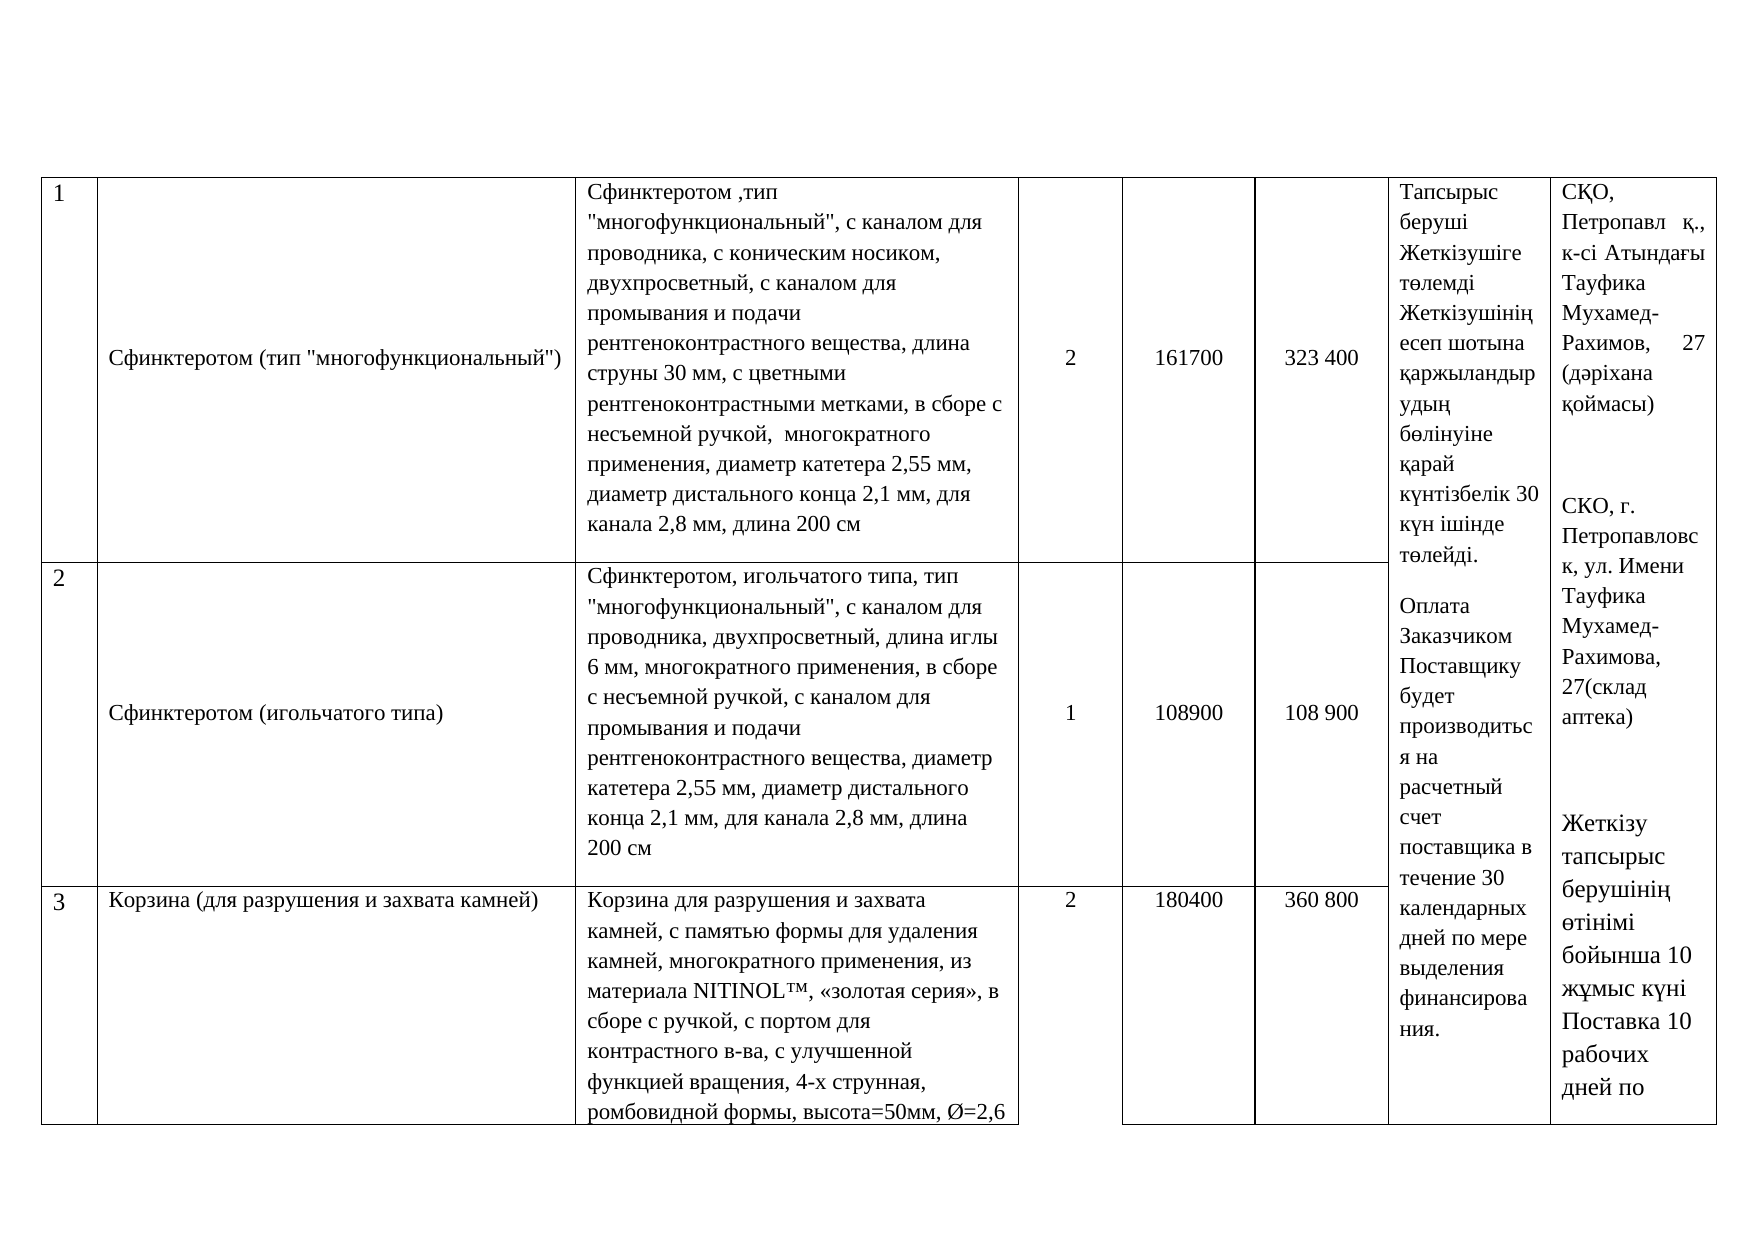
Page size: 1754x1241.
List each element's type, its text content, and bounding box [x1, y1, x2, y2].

table_cell 161700 [1123, 178, 1254, 562]
table_cell 180400 [1123, 887, 1254, 1124]
table_cell 2 [42, 563, 97, 886]
table_cell 108900 [1123, 563, 1254, 886]
table_cell Сфинктеротом, игольчатого типа, тип "многофункциональный", с каналом для проводника, двухпросветный, длина иглы 6 мм, многократного применения, в сборе с несъемной ручкой, с каналом для промывания и подачи рентгеноконтрастного вещества, диаметр катетера 2,55 мм, диаметр дистального конца 2,1 мм, для канала 2,8 мм, длина 200 см [576, 563, 1018, 886]
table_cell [576, 887, 1018, 1124]
table_cell 360 800 [1256, 887, 1388, 1124]
table_cell 1 [1019, 563, 1122, 886]
table_cell 323 400 [1256, 178, 1388, 562]
table_cell 3 [42, 887, 97, 1124]
table_cell Тапсырыс беруші Жеткізушіге төлемді Жеткізушінің есеп шотына қаржыландырудың бөлінуіне қарай күнтізбелік 30 күн ішінде төлейді. Оплата Заказчиком Поставщику будет производиться на расчетный счет поставщика в течение 30 календарных дней по мере выделения финансирования. [1389, 178, 1550, 1124]
table_cell 2 [1019, 178, 1122, 562]
table_cell 1 [42, 178, 97, 562]
table_cell 2 [1019, 887, 1122, 1124]
table_cell Сфинктеротом (игольчатого типа) [98, 563, 575, 886]
table_cell Сфинктеротом (тип "многофункциональный") [98, 178, 575, 562]
table_cell СҚО, Петропавл қ., к-сі Атындағы Тауфика Мухамед-Рахимов, 27 (дәріхана қоймасы) СКО, г. Петропавловск, ул. Имени Тауфика Мухамед-Рахимова, 27(склад аптека) Жеткізу тапсырыс берушінің өтінімі бойынша 10 жұмыс күні Поставка 10 рабочих дней по заявки Заказчика [1551, 178, 1716, 1124]
table_cell Сфинктеротом ,тип "многофункциональный", с каналом для проводника, с коническим носиком, двухпросветный, с каналом для промывания и подачи рентгеноконтрастного вещества, длина струны 30 мм, с цветными рентгеноконтрастными метками, в сборе с несъемной ручкой, многократного применения, диаметр катетера 2,55 мм, диаметр дистального конца 2,1 мм, для канала 2,8 мм, длина 200 см [576, 178, 1018, 562]
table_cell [98, 887, 575, 1124]
table_cell 108 900 [1256, 563, 1388, 886]
